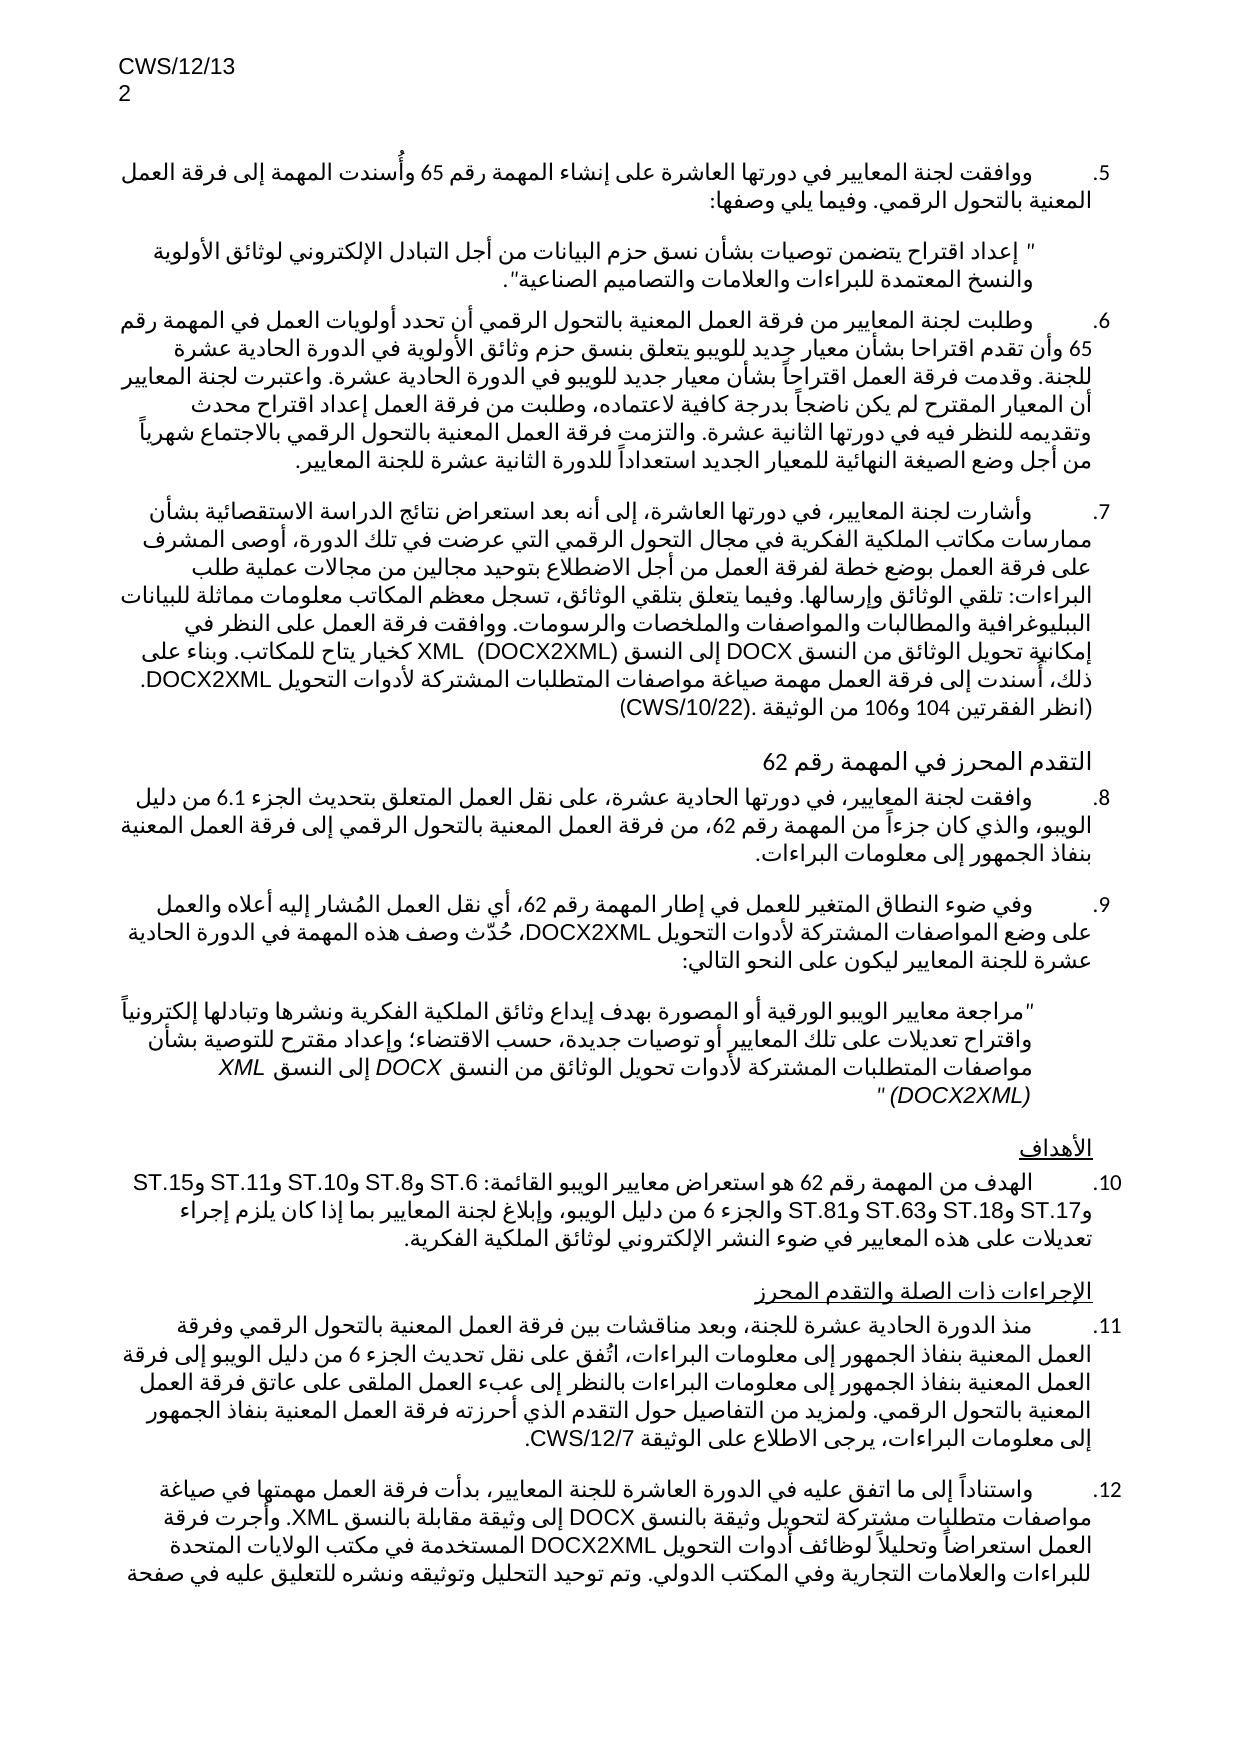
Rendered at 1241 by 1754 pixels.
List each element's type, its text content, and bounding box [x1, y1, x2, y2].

text وأشارت لجنة المعايير، في دورتها العاشرة، إلى أنه بعد استعراض نتائج الدراسة الاستقصائية بشأن ممارسات مكاتب الملكية الفكرية في مجال التحول الرقمي التي عرضت في تلك الدورة، أوصى المشرف على فرقة العمل بوضع خطة لفرقة العمل من أجل الاضطلاع بتوحيد مجالين من مجالات عملية طلب البراءات: تلقي الوثائق وإرسالها. وفيما يتعلق بتلقي الوثائق، تسجل معظم المكاتب معلومات مماثلة للبيانات الببليوغرافية والمطالبات والمواصفات والملخصات والرسومات. ووافقت فرقة العمل على النظر في إمكانية تحويل الوثائق من النسق DOCX إلى النسق XML (DOCX2XML) كخيار يتاح للمكاتب. وبناء على ذلك، أُسندت إلى فرقة العمل مهمة صياغة مواصفات المتطلبات المشتركة لأدوات التحويل DOCX2XML. (انظر الفقرتين 104 و106 من الوثيقة .(CWS/10/22) [118, 497, 1092, 721]
text وفي ضوء النطاق المتغير للعمل في إطار المهمة رقم 62، أي نقل العمل المُشار إليه أعلاه والعمل على وضع المواصفات المشتركة لأدوات التحويل DOCX2XML، حُدّث وصف هذه المهمة في الدورة الحادية عشرة للجنة المعايير ليكون على النحو التالي: [118, 890, 1092, 974]
text منذ الدورة الحادية عشرة للجنة، وبعد مناقشات بين فرقة العمل المعنية بالتحول الرقمي وفرقة العمل المعنية بنفاذ الجمهور إلى معلومات البراءات، اتُفق على نقل تحديث الجزء 6 من دليل الويبو إلى فرقة العمل المعنية بنفاذ الجمهور إلى معلومات البراءات بالنظر إلى عبء العمل الملقى على عاتق فرقة العمل المعنية بالتحول الرقمي. ولمزيد من التفاصيل حول التقدم الذي أحرزته فرقة العمل المعنية بنفاذ الجمهور إلى معلومات البراءات، يرجى الاطلاع على الوثيقة CWS/12/7. [118, 1312, 1092, 1452]
list "مراجعة معايير الويبو الورقية أو المصورة بهدف إيداع وثائق الملكية الفكرية ونشرها وتبادلها إلكترونياً واقتراح تعديلات على تلك المعايير أو توصيات جديدة، حسب الاقتضاء؛ وإعداد مقترح للتوصية بشأن مواصفات المتطلبات المشتركة لأدوات تحويل الوثائق من النسق DOCX إلى النسق XML (DOCX2XML) " [118, 997, 1033, 1109]
text ووافقت لجنة المعايير في دورتها العاشرة على إنشاء المهمة رقم 65 وأُسندت المهمة إلى فرقة العمل المعنية بالتحول الرقمي. وفيما يلي وصفها: [118, 158, 1092, 214]
list " إعداد اقتراح يتضمن توصيات بشأن نسق حزم البيانات من أجل التبادل الإلكتروني لوثائق الأولوية والنسخ المعتمدة للبراءات والعلامات والتصاميم الصناعية". [118, 237, 1034, 293]
text وطلبت لجنة المعايير من فرقة العمل المعنية بالتحول الرقمي أن تحدد أولويات العمل في المهمة رقم 65 وأن تقدم اقتراحا بشأن معيار جديد للويبو يتعلق بنسق حزم وثائق الأولوية في الدورة الحادية عشرة للجنة. وقدمت فرقة العمل اقتراحاً بشأن معيار جديد للويبو في الدورة الحادية عشرة. واعتبرت لجنة المعايير أن المعيار المقترح لم يكن ناضجاً بدرجة كافية لاعتماده، وطلبت من فرقة العمل إعداد اقتراح محدث وتقديمه للنظر فيه في دورتها الثانية عشرة. والتزمت فرقة العمل المعنية بالتحول الرقمي بالاجتماع شهرياً من أجل وضع الصيغة النهائية للمعيار الجديد استعداداً للدورة الثانية عشرة للجنة المعايير. [118, 306, 1092, 474]
text الهدف من المهمة رقم 62 هو استعراض معايير الويبو القائمة: ST.6 وST.8 وST.10 وST.11 وST.15 وST.17 وST.18 وST.63 وST.81 والجزء 6 من دليل الويبو، وإبلاغ لجنة المعايير بما إذا كان يلزم إجراء تعديلات على هذه المعايير في ضوء النشر الإلكتروني لوثائق الملكية الفكرية. [118, 1168, 1092, 1252]
subtitle التقدم المحرز في المهمة رقم 62 [118, 746, 1092, 777]
subtitle الإجراءات ذات الصلة والتقدم المحرز [118, 1277, 1092, 1305]
subtitle الأهداف [118, 1134, 1092, 1162]
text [118, 1475, 1092, 1587]
text وافقت لجنة المعايير، في دورتها الحادية عشرة، على نقل العمل المتعلق بتحديث الجزء 6.1 من دليل الويبو، والذي كان جزءاً من المهمة رقم 62، من فرقة العمل المعنية بالتحول الرقمي إلى فرقة العمل المعنية بنفاذ الجمهور إلى معلومات البراءات. [118, 783, 1092, 867]
